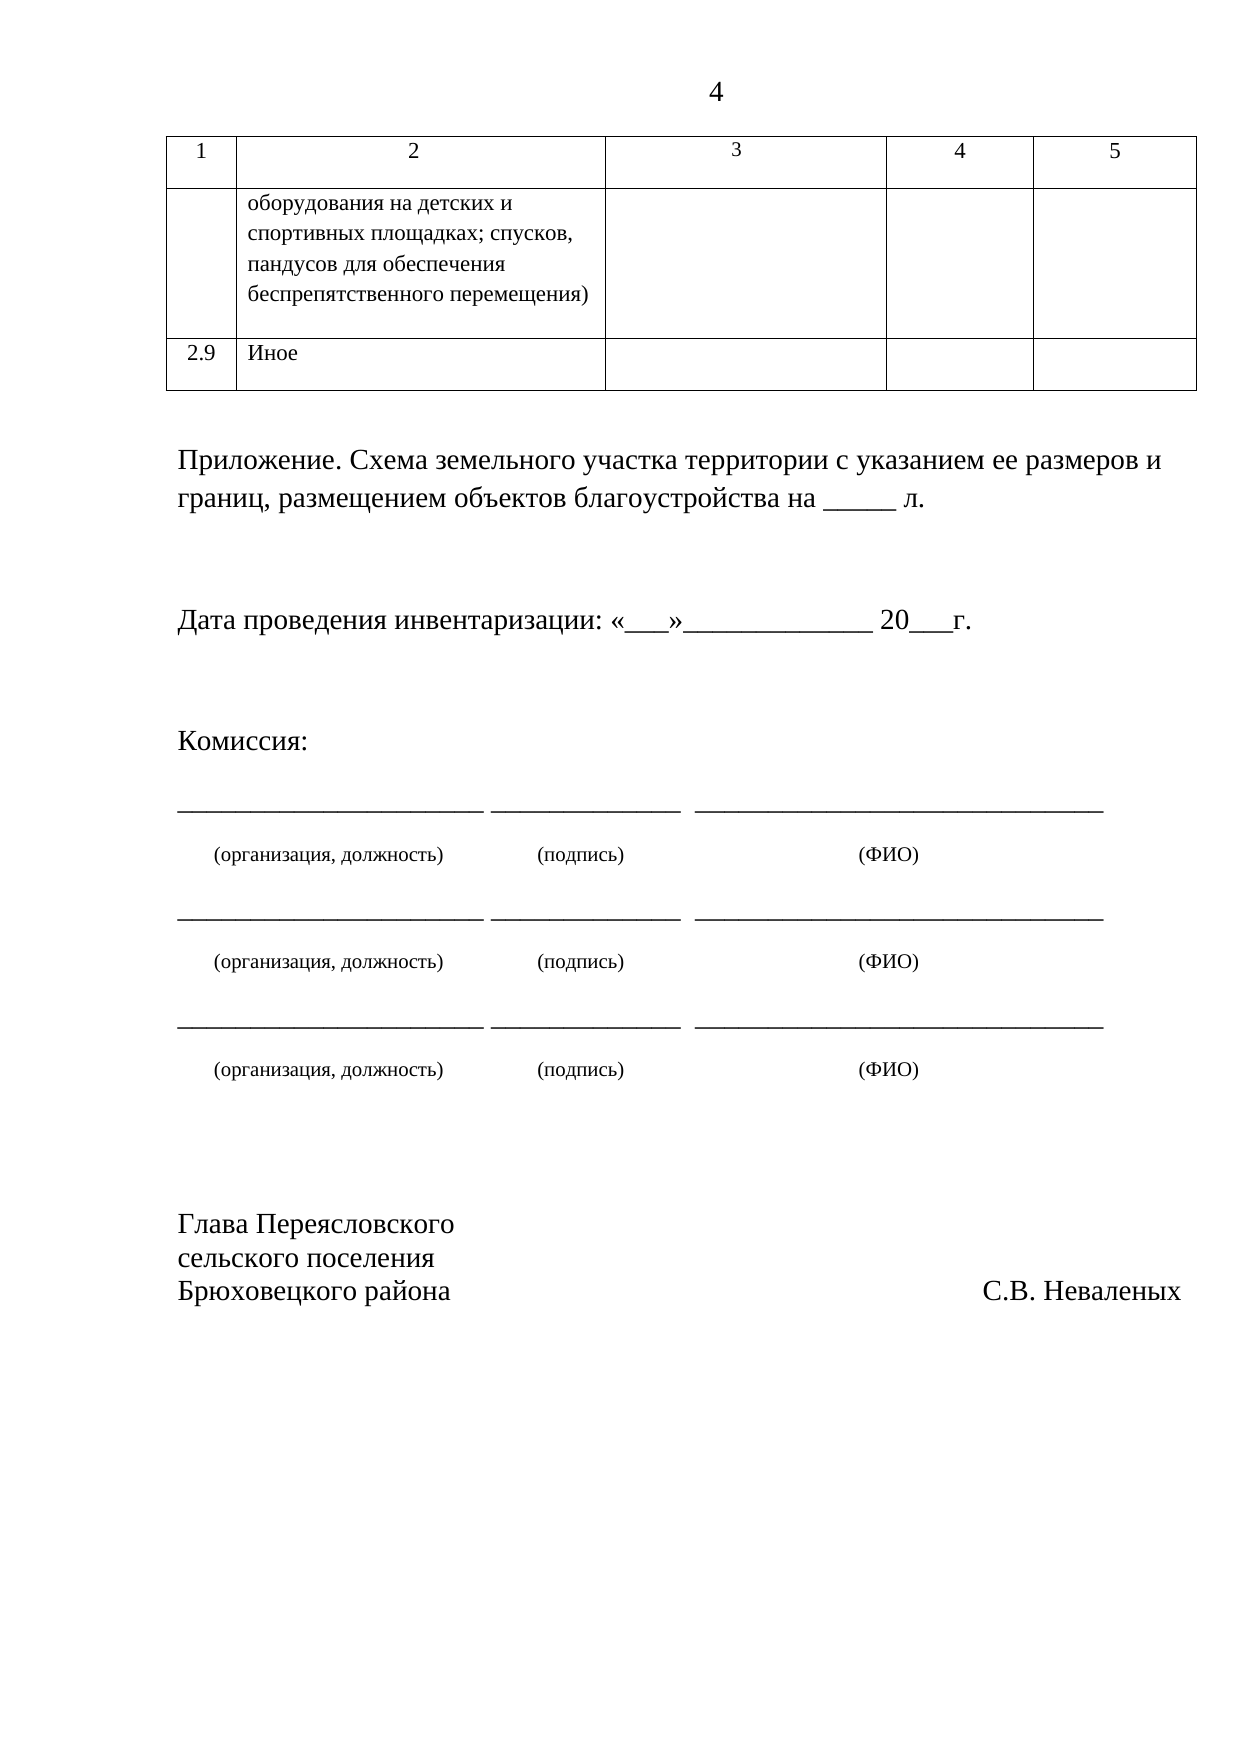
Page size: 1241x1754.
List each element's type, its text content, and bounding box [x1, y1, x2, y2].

table_cell да/нет 3 [606, 137, 886, 188]
table_cell [606, 339, 886, 390]
text (организация, должность) (подпись) (ФИО) [177, 842, 1181, 866]
text _____________________ _____________ ____________________________ [177, 998, 1181, 1031]
text Комиссия: [177, 723, 1181, 756]
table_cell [237, 137, 605, 188]
text (организация, должность) (подпись) (ФИО) [177, 1057, 1181, 1081]
table_cell 5 [1034, 137, 1196, 188]
table_cell 4 [887, 137, 1033, 188]
text _____________________ _____________ ____________________________ [177, 890, 1181, 924]
text Приложение. Схема земельного участка территории с указанием ее размеров и границ, размещением объектов благоустройства на _____ л. [177, 442, 1181, 514]
table_cell Иное [237, 339, 605, 390]
text _____________________ _____________ ____________________________ [177, 782, 1181, 816]
table_cell [887, 339, 1033, 390]
table_cell [887, 189, 1033, 338]
text Глава Переясловского [177, 1206, 1181, 1240]
text Брюховецкого района С.В. Неваленых [177, 1273, 1181, 1307]
text (организация, должность) (подпись) (ФИО) [177, 949, 1181, 973]
table_cell [606, 189, 886, 338]
table_cell [1034, 189, 1196, 338]
text сельского поселения [177, 1240, 1181, 1273]
table_cell [167, 189, 236, 338]
table_cell оборудования на детских и спортивных площадках; спусков, пандусов для обеспечения беспрепятственного перемещения) [237, 189, 605, 338]
table_cell 2.8 1 [167, 137, 236, 188]
table_cell 2.9 [167, 339, 236, 390]
text Дата проведения инвентаризации: «___»_____________ 20___г. [177, 602, 1181, 635]
table_cell [1034, 339, 1196, 390]
